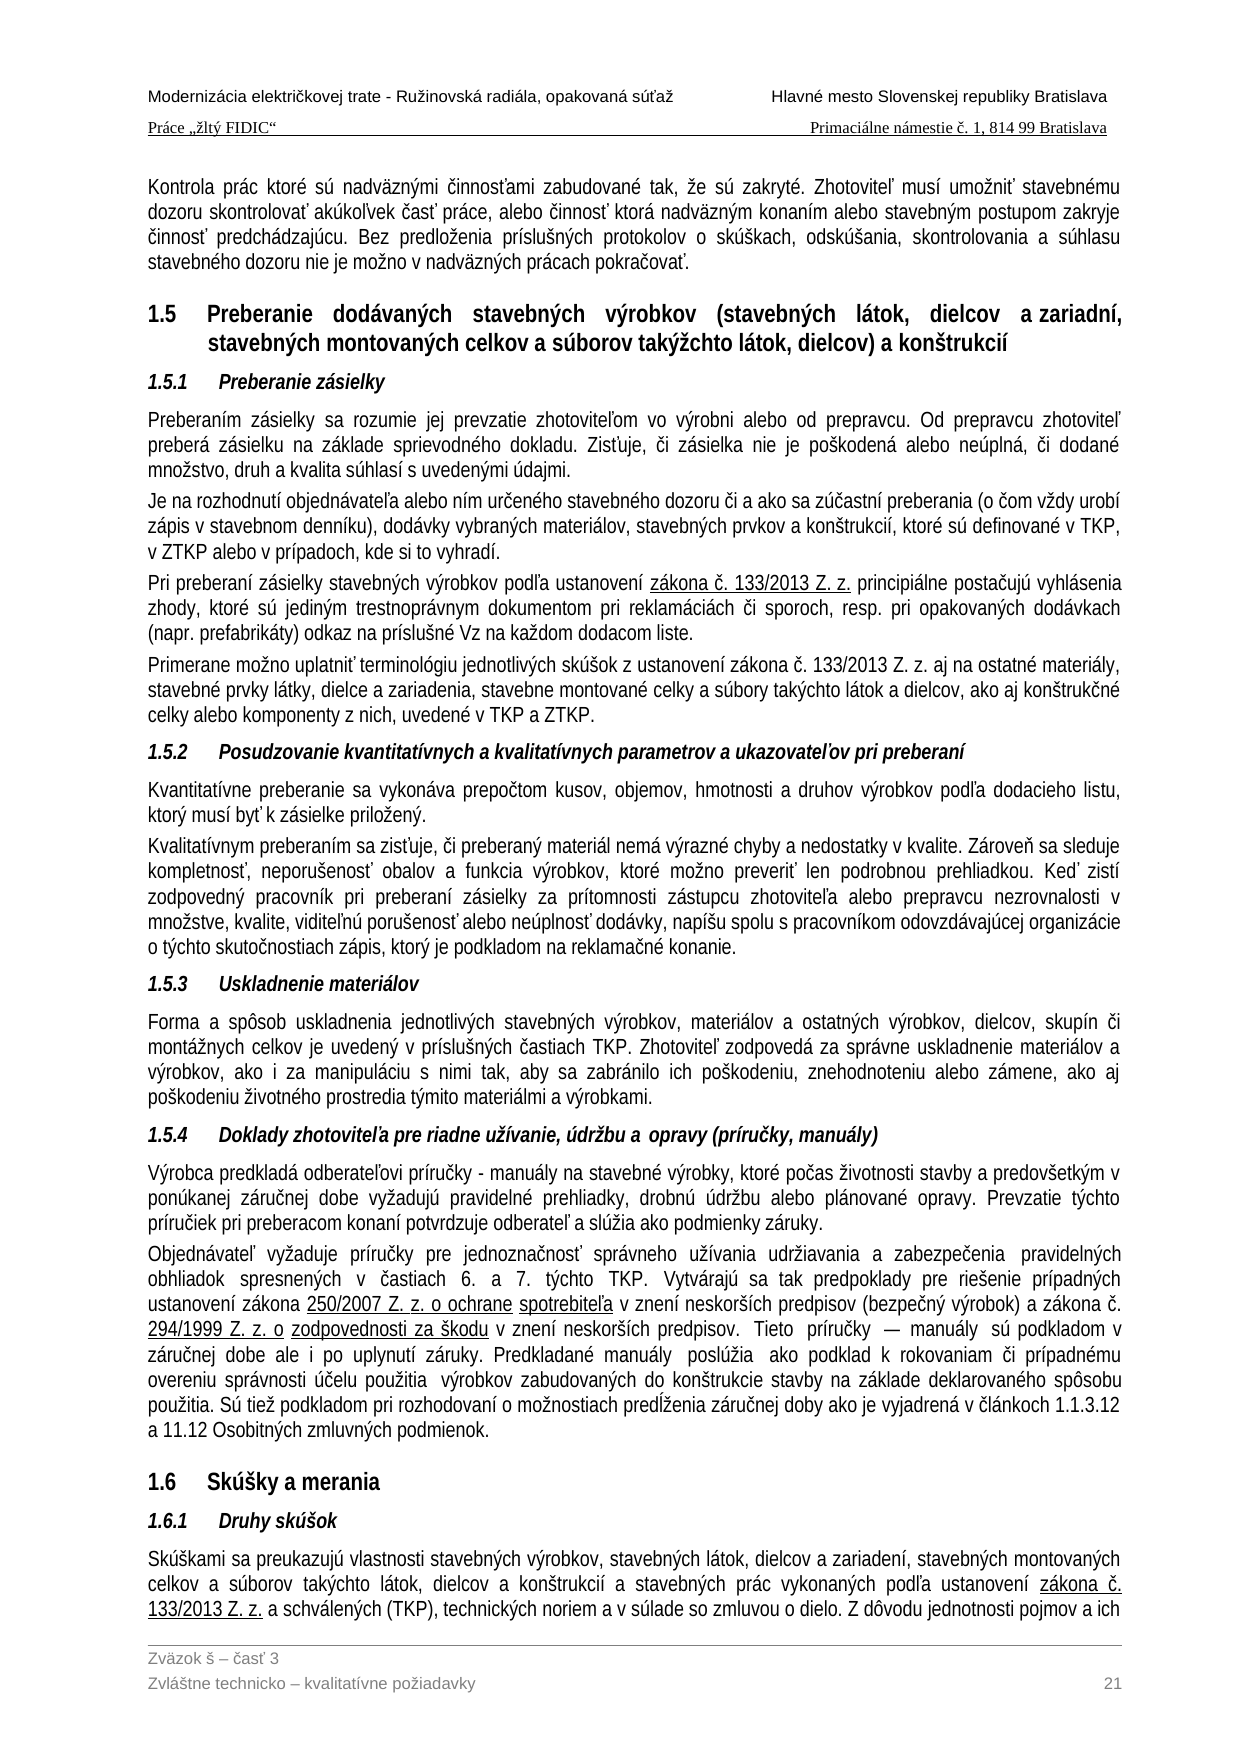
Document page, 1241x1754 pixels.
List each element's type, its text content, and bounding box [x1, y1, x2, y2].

text Kontrola prác ktoré sú nadväznými činnosťami zabudované tak, že sú zakryté. Zhotoviteľ musí umožniť stavebnému dozoru skontrolovať akúkoľvek časť práce, alebo činnosť ktorá nadväzným konaním alebo stavebným postupom zakryje činnosť predchádzajúcu. Bez predloženia príslušných protokolov o skúškach, odskúšania, skontrolovania a súhlasu stavebného dozoru nie je možno v nadväzných prácach pokračovať. [148, 174, 1122, 274]
subtitle Druhy skúšok [148, 1508, 1122, 1533]
text Forma a spôsob uskladnenia jednotlivých stavebných výrobkov, materiálov a ostatných výrobkov, dielcov, skupín či montážnych celkov je uvedený v príslušných častiach TKP. Zhotoviteľ zodpovedá za správne uskladnenie materiálov a výrobkov, ako i za manipuláciu s nimi tak, aby sa zabránilo ich poškodeniu, znehodnoteniu alebo zámene, ako aj poškodeniu životného prostredia týmito materiálmi a výrobkami. [148, 1009, 1122, 1109]
subtitle Skúšky a merania [148, 1467, 1122, 1496]
text Pri preberaní zásielky stavebných výrobkov podľa ustanovení zákona č. 133/2013 Z. z. principiálne postačujú vyhlásenia zhody, ktoré sú jediným trestnoprávnym dokumentom pri reklamáciách či sporoch, resp. pri opakovaných dodávkach (napr. prefabrikáty) odkaz na príslušné Vz na každom dodacom liste. [148, 570, 1122, 645]
text Objednávateľ vyžaduje príručky pre jednoznačnosť správneho užívania udržiavania a zabezpečenia pravidelných obhliadok spresnených v častiach 6. a 7. týchto TKP. Vytvárajú sa tak predpoklady pre riešenie prípadných ustanovení zákona 250/2007 Z. z. o ochrane spotrebiteľa v znení neskorších predpisov (bezpečný výrobok) a zákona č. 294/1999 Z. z. o zodpovednosti za škodu v znení neskorších predpisov. Tieto príručky – manuály sú podkladom v záručnej dobe ale i po uplynutí záruky. Predkladané manuály poslúžia ako podklad k rokovaniam či prípadnému overeniu správnosti účelu použitia výrobkov zabudovaných do konštrukcie stavby na základe deklarovaného spôsobu použitia. Sú tiež podkladom pri rozhodovaní o možnostiach predĺženia záručnej doby ako je vyjadrená v článkoch 1.1.3.12 a 11.12 Osobitných zmluvných podmienok. [148, 1241, 1122, 1442]
text Primerane možno uplatniť terminológiu jednotlivých skúšok z ustanovení zákona č. 133/2013 Z. z. aj na ostatné materiály, stavebné prvky látky, dielce a zariadenia, stavebne montované celky a súbory takýchto látok a dielcov, ako aj konštrukčné celky alebo komponenty z nich, uvedené v TKP a ZTKP. [148, 651, 1122, 727]
subtitle Preberanie zásielky [148, 369, 1122, 394]
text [148, 1546, 1122, 1621]
subtitle Posudzovanie kvantitatívnych a kvalitatívnych parametrov a ukazovateľov pri preberaní [148, 739, 1122, 764]
text Výrobca predkladá odberateľovi príručky - manuály na stavebné výrobky, ktoré počas životnosti stavby a predovšetkým v ponúkanej záručnej dobe vyžadujú pravidelné prehliadky, drobnú údržbu alebo plánované opravy. Prevzatie týchto príručiek pri preberacom konaní potvrdzuje odberateľ a slúžia ako podmienky záruky. [148, 1159, 1122, 1235]
text Je na rozhodnutí objednávateľa alebo ním určeného stavebného dozoru či a ako sa zúčastní preberania (o čom vždy urobí zápis v stavebnom denníku), dodávky vybraných materiálov, stavebných prvkov a konštrukcií, ktoré sú definované v TKP, v ZTKP alebo v prípadoch, kde si to vyhradí. [148, 488, 1122, 564]
text Preberaním zásielky sa rozumie jej prevzatie zhotoviteľom vo výrobni alebo od prepravcu. Od prepravcu zhotoviteľ preberá zásielku na základe sprievodného dokladu. Zisťuje, či zásielka nie je poškodená alebo neúplná, či dodané množstvo, druh a kvalita súhlasí s uvedenými údajmi. [148, 407, 1122, 482]
subtitle Uskladnenie materiálov [148, 971, 1122, 996]
text Kvantitatívne preberanie sa vykonáva prepočtom kusov, objemov, hmotnosti a druhov výrobkov podľa dodacieho listu, ktorý musí byť k zásielke priložený. [148, 777, 1122, 827]
text Kvalitatívnym preberaním sa zisťuje, či preberaný materiál nemá výrazné chyby a nedostatky v kvalite. Zároveň sa sleduje kompletnosť, neporušenosť obalov a funkcia výrobkov, ktoré možno preveriť len podrobnou prehliadkou. Keď zistí zodpovedný pracovník pri preberaní zásielky za prítomnosti zástupcu zhotoviteľa alebo prepravcu nezrovnalosti v množstve, kvalite, viditeľnú porušenosť alebo neúplnosť dodávky, napíšu spolu s pracovníkom odovzdávajúcej organizácie o týchto skutočnostiach zápis, ktorý je podkladom na reklamačné konanie. [148, 833, 1122, 959]
subtitle Doklady zhotoviteľa pre riadne užívanie, údržbu a opravy (príručky, manuály) [148, 1122, 1122, 1147]
subtitle Preberanie dodávaných stavebných výrobkov (stavebných látok, dielcov a zariadní, stavebných montovaných celkov a súborov takýžchto látok, dielcov) a konštrukcií [148, 299, 1122, 357]
